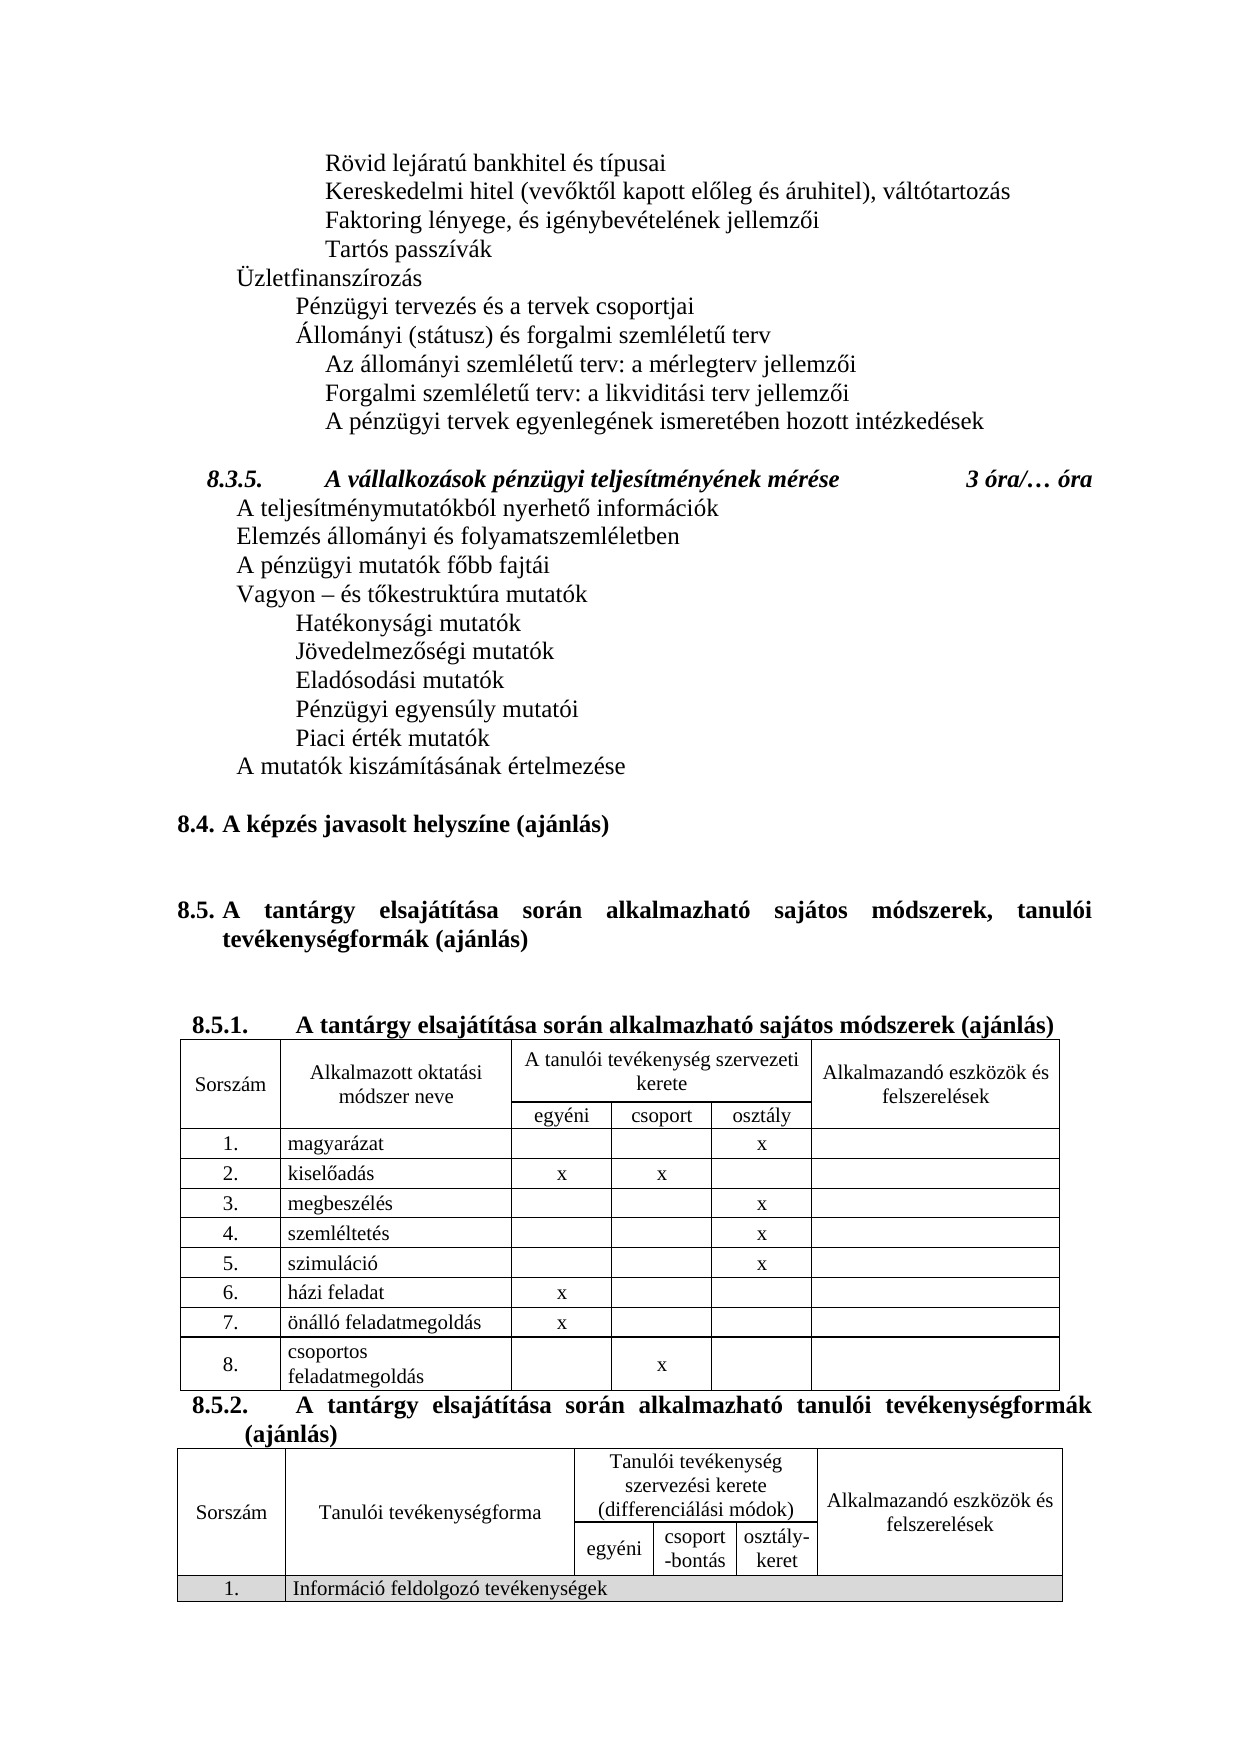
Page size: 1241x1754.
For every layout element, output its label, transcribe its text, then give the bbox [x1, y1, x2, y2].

list A tantárgy elsajátítása során alkalmazható sajátos módszerek, tanulói tevékenységformák (ajánlás) [177, 895, 1093, 953]
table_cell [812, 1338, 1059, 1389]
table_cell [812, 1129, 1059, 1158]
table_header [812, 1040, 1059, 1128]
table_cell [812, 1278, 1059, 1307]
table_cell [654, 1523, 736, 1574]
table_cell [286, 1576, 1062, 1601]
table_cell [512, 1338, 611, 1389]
text Piaci érték mutatók [295, 723, 1093, 751]
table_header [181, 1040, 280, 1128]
list A vállalkozások pénzügyi teljesítményének mérése 3 óra/… óra [207, 464, 1093, 493]
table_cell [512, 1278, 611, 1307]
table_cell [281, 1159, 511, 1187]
text Hatékonysági mutatók [295, 608, 1093, 636]
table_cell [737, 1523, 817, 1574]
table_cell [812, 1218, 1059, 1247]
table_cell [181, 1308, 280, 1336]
text Eladósodási mutatók [295, 665, 1093, 694]
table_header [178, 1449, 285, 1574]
text A teljesítménymutatókból nyerhető információk [236, 493, 1093, 521]
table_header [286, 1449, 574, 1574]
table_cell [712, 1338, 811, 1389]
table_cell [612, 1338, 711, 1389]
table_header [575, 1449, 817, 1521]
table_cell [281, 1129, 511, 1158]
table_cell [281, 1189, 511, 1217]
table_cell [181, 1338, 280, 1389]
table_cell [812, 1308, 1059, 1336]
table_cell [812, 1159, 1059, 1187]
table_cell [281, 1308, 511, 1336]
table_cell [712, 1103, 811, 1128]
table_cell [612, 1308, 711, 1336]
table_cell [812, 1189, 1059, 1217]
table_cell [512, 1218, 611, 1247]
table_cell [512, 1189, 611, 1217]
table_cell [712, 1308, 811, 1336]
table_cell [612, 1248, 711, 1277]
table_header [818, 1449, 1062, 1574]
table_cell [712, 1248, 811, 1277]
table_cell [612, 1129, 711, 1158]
text Pénzügyi egyensúly mutatói [295, 694, 1093, 723]
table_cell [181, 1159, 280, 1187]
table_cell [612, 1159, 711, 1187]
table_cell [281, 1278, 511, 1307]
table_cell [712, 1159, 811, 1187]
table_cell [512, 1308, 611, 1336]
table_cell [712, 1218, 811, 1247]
text Elemzés állományi és folyamatszemléletben [236, 521, 1093, 550]
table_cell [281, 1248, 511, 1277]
text A pénzügyi tervek egyenlegének ismeretében hozott intézkedések [325, 406, 1093, 435]
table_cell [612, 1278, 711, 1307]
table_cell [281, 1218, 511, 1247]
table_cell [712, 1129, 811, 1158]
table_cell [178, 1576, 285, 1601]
text Az állományi szemléletű terv: a mérlegterv jellemzői [325, 349, 1093, 378]
text Pénzügyi tervezés és a tervek csoportjai [295, 291, 1093, 320]
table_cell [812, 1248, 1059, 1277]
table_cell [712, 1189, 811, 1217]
text Jövedelmezőségi mutatók [295, 636, 1093, 665]
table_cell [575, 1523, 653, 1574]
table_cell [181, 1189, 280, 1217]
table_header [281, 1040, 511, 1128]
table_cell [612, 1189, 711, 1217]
text Faktoring lényege, és igénybevételének jellemzői [325, 205, 1093, 234]
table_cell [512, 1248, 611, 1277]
text Rövid lejáratú bankhitel és típusai [325, 148, 1093, 176]
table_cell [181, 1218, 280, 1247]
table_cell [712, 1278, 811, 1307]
list A képzés javasolt helyszíne (ajánlás) [177, 809, 1093, 838]
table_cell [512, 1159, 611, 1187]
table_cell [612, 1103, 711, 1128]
text Tartós passzívák [325, 234, 1093, 263]
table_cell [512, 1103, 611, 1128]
text Kereskedelmi hitel (vevőktől kapott előleg és áruhitel), váltótartozás [325, 176, 1093, 205]
text Vagyon – és tőkestruktúra mutatók [236, 579, 1093, 608]
text Forgalmi szemléletű terv: a likviditási terv jellemzői [325, 378, 1093, 406]
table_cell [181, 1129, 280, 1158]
text A pénzügyi mutatók főbb fajtái [236, 550, 1093, 579]
text Üzletfinanszírozás [236, 263, 1093, 291]
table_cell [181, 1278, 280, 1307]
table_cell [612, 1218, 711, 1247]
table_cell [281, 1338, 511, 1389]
text Állományi (státusz) és forgalmi szemléletű terv [295, 320, 1093, 349]
list A tantárgy elsajátítása során alkalmazható tanulói tevékenységformák (ajánlás) [192, 1391, 1093, 1448]
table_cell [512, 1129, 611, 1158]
list A tantárgy elsajátítása során alkalmazható sajátos módszerek (ajánlás) [192, 1010, 1093, 1039]
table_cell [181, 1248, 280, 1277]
text A mutatók kiszámításának értelmezése [236, 751, 1093, 780]
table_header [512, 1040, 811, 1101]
